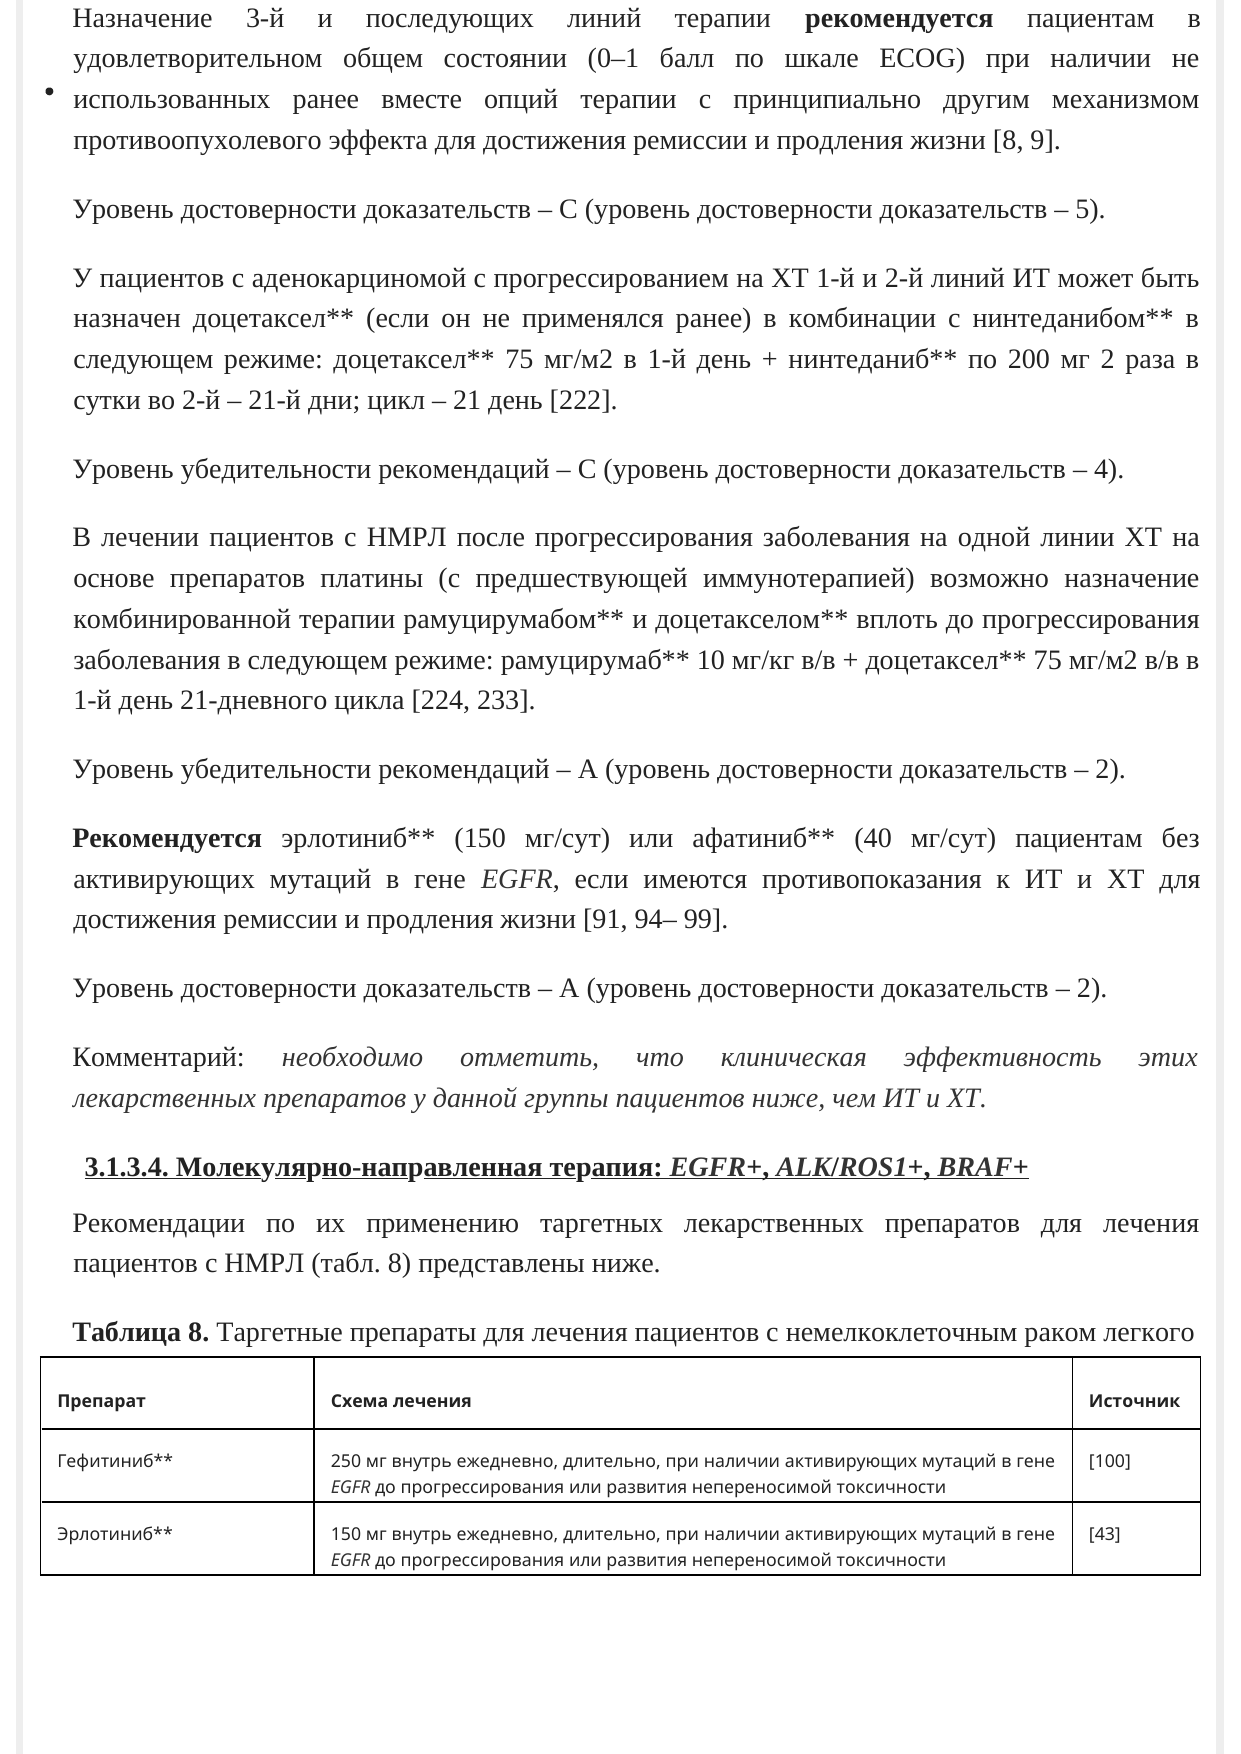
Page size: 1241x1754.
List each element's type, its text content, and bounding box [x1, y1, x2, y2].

table_cell [236, 1430, 313, 1501]
table_header Схема лечения [315, 1358, 1072, 1428]
table_cell [43] [1073, 1503, 1200, 1574]
table_header Препарат [41, 1358, 236, 1428]
table_cell Гефитиниб** [41, 1429, 236, 1501]
text Таблица 8. Таргетные препараты для лечения пациентов с немелкоклеточным раком легкого [39, 1315, 1201, 1348]
table_cell Эрлотиниб** [41, 1502, 236, 1574]
text Назначение 3-й и последующих линий терапии рекомендуется пациентам в удовлетворительном общем состоянии (0–1 балл по шкале ECOG) при наличии не использованных ранее вместе опций терапии с принципиально другим механизмом противоопухолевого эффекта для достижения ремиссии и продления жизни [8, 9]. [39, 1, 1201, 155]
table_header Источник [1073, 1358, 1200, 1428]
table_cell [100] [1073, 1430, 1200, 1501]
text Рекомендации по их применению таргетных лекарственных препаратов для лечения пациентов с НМРЛ (табл. 8) представлены ниже. [39, 1206, 1201, 1279]
subtitle 3.1.3.4. Молекулярно-направленная терапия: EGFR+, ALK/ROS1+, BRAF+ [84, 1149, 1201, 1182]
text Уровень убедительности рекомендаций – А (уровень достоверности доказательств – 2). [39, 752, 1201, 785]
text У пациентов с аденокарциномой с прогрессированием на ХТ 1-й и 2-й линий ИТ может быть назначен доцетаксел** (если он не применялся ранее) в комбинации с нинтеданибом** в следующем режиме: доцетаксел** 75 мг/м2 в 1-й день + нинтеданиб** по 200 мг 2 раза в сутки во 2-й – 21-й дни; цикл – 21 день [222]. [39, 261, 1201, 415]
table_cell 250 мг внутрь ежедневно, длительно, при наличии активирующих мутаций в гене EGFR до прогрессирования или развития непереносимой токсичности [315, 1430, 1072, 1501]
text В лечении пациентов с НМРЛ после прогрессирования заболевания на одной линии ХТ на основе препаратов платины (с предшествующей иммунотерапией) возможно назначение комбинированной терапии рамуцирумабом** и доцетакселом** вплоть до прогрессирования заболевания в следующем режиме: рамуцирумаб** 10 мг/кг в/в + доцетаксел** 75 мг/м2 в/в в 1-й день 21-дневного цикла [224, 233]. [39, 521, 1201, 716]
text Рекомендуется эрлотиниб** (150 мг/сут) или афатиниб** (40 мг/сут) пациентам без активирующих мутаций в гене EGFR, если имеются противопоказания к ИТ и ХТ для достижения ремиссии и продления жизни [91, 94– 99]. [39, 821, 1201, 935]
text Комментарий: необходимо отметить, что клиническая эффективность этих лекарственных препаратов у данной группы пациентов ниже, чем ИТ и ХТ. [37, 1040, 1201, 1113]
table_cell [236, 1503, 313, 1574]
text Уровень достоверности доказательств – С (уровень достоверности доказательств – 5). [39, 192, 1201, 224]
text Уровень убедительности рекомендаций – С (уровень достоверности доказательств – 4). [39, 452, 1201, 484]
text Уровень достоверности доказательств – A (уровень достоверности доказательств – 2). [39, 971, 1201, 1004]
table_header [236, 1358, 313, 1428]
table_cell 150 мг внутрь ежедневно, длительно, при наличии активирующих мутаций в гене EGFR до прогрессирования или развития непереносимой токсичности [315, 1503, 1072, 1574]
